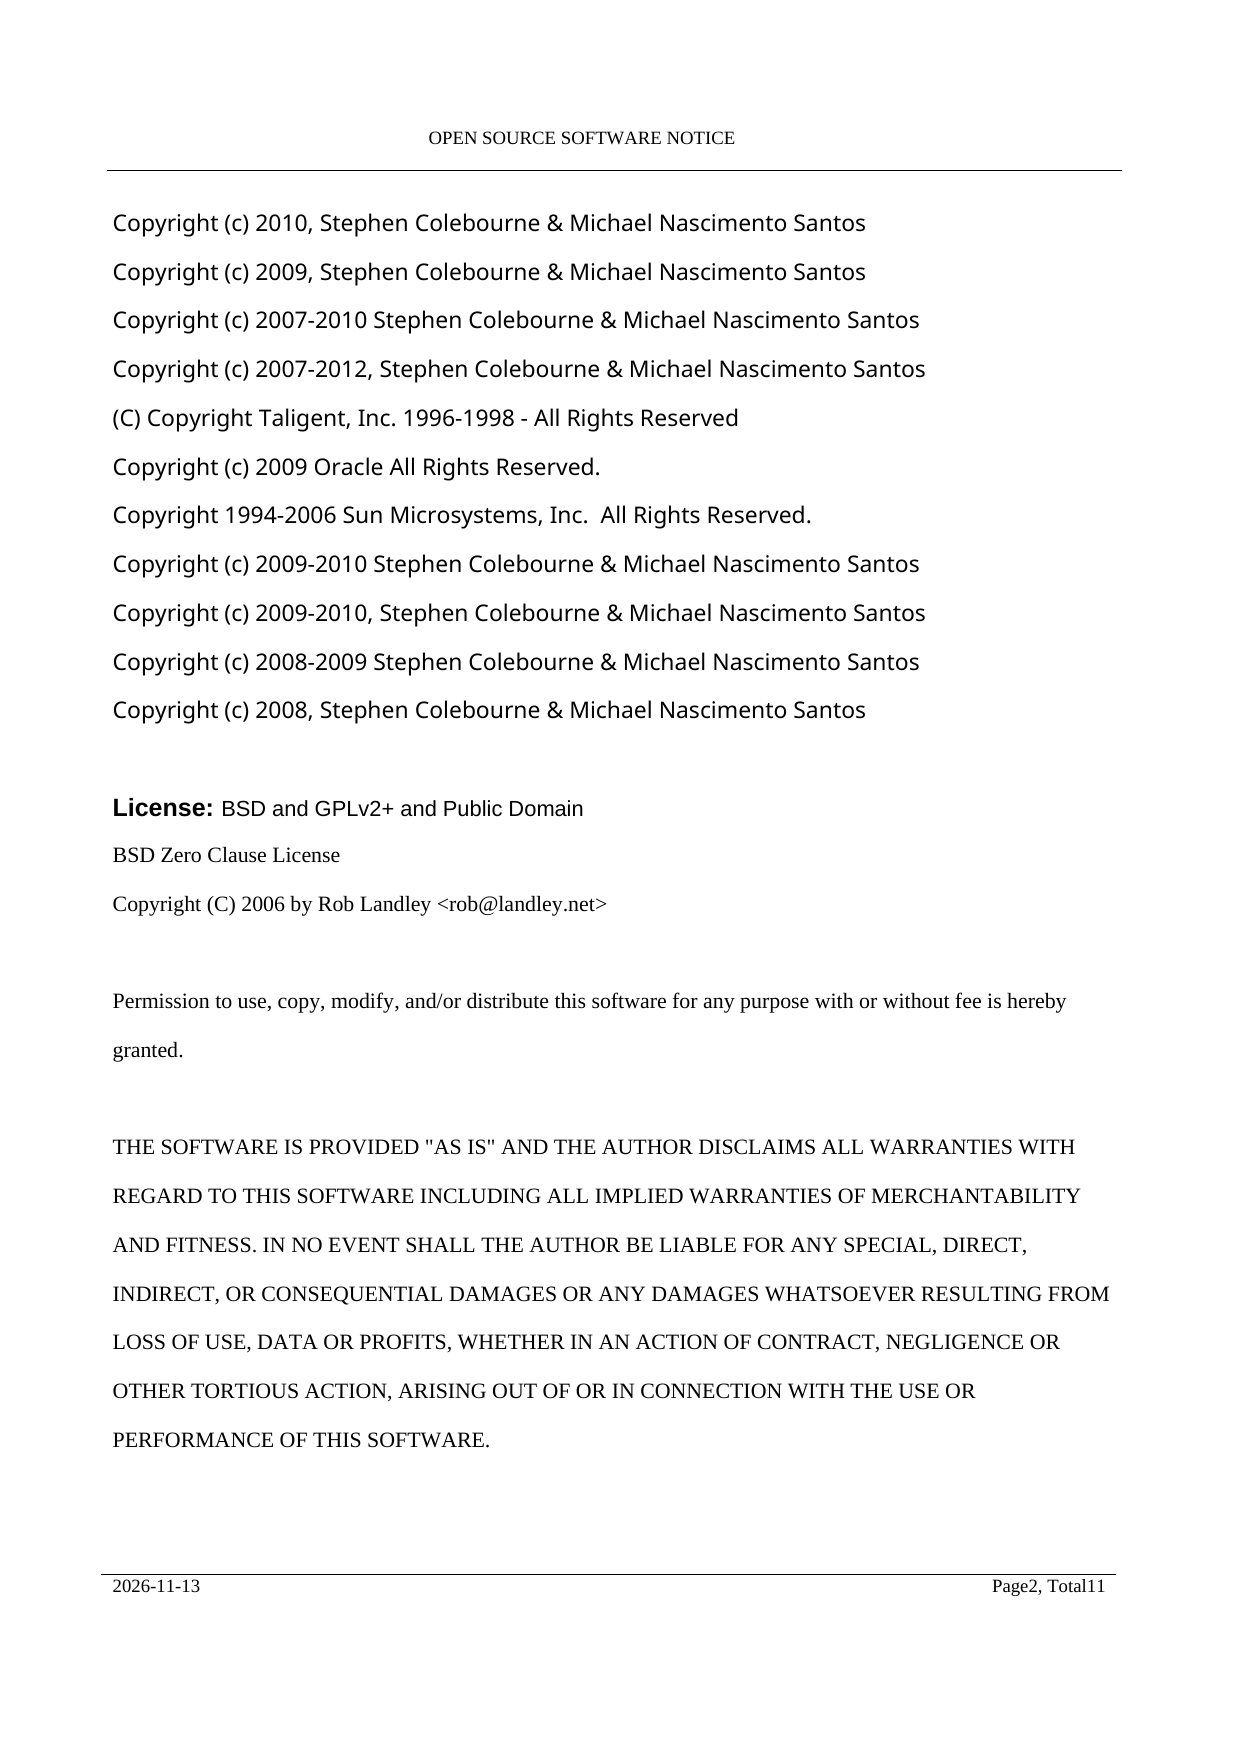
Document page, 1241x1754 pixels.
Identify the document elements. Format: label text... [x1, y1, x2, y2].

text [112, 206, 1128, 775]
text License: BSD and GPLv2+ and Public Domain [112, 791, 1128, 824]
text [112, 838, 1128, 1456]
